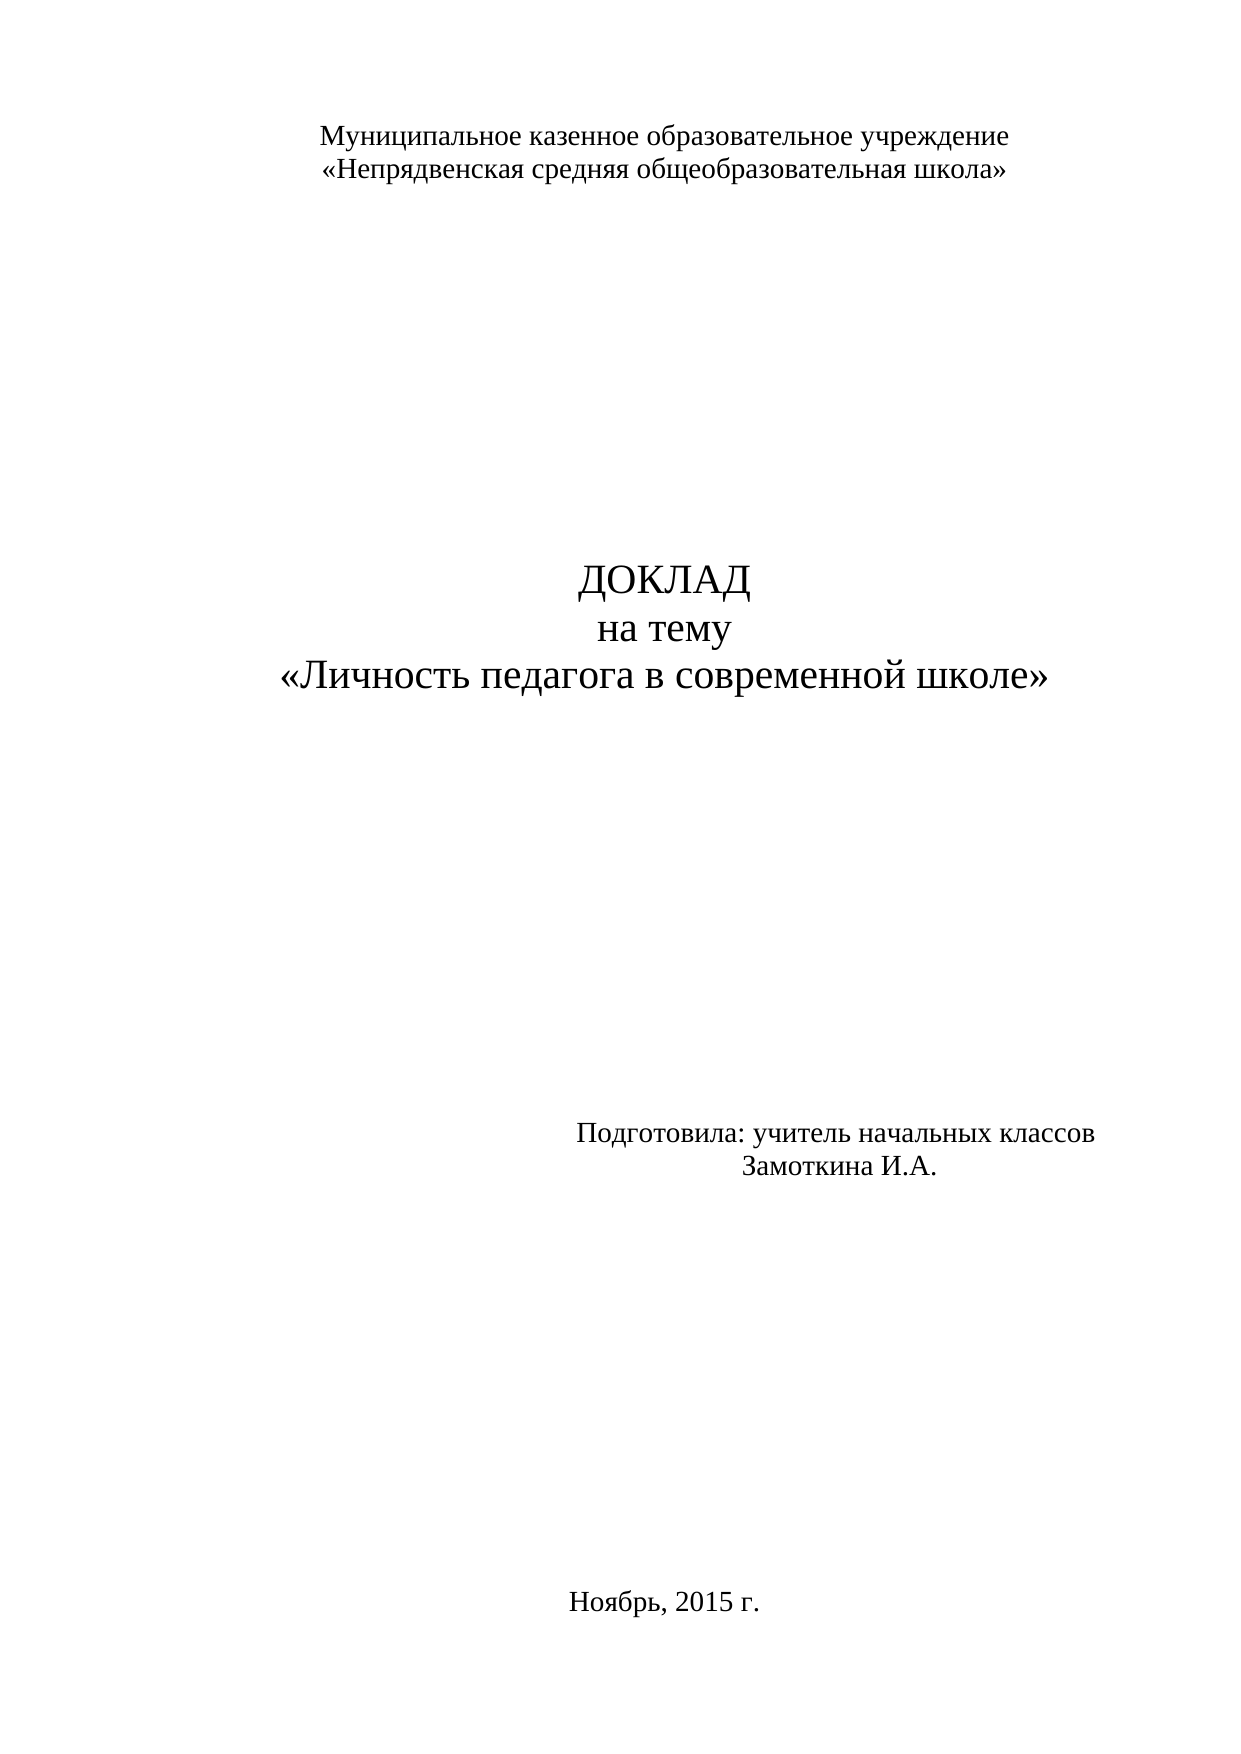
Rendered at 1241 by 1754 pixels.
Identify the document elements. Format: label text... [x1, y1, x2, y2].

text Муниципальное казенное образовательное учреждение [177, 118, 1152, 152]
text Подготовила: учитель начальных классов [177, 1115, 1152, 1148]
text «Непрядвенская средняя общеобразовательная школа» [177, 152, 1152, 185]
text на тему [177, 602, 1152, 650]
text ДОКЛАД [177, 554, 1152, 602]
text Замоткина И.А. [177, 1148, 1152, 1182]
text «Личность педагога в современной школе» [177, 650, 1152, 698]
text Ноябрь, 2015 г. [177, 1584, 1152, 1618]
